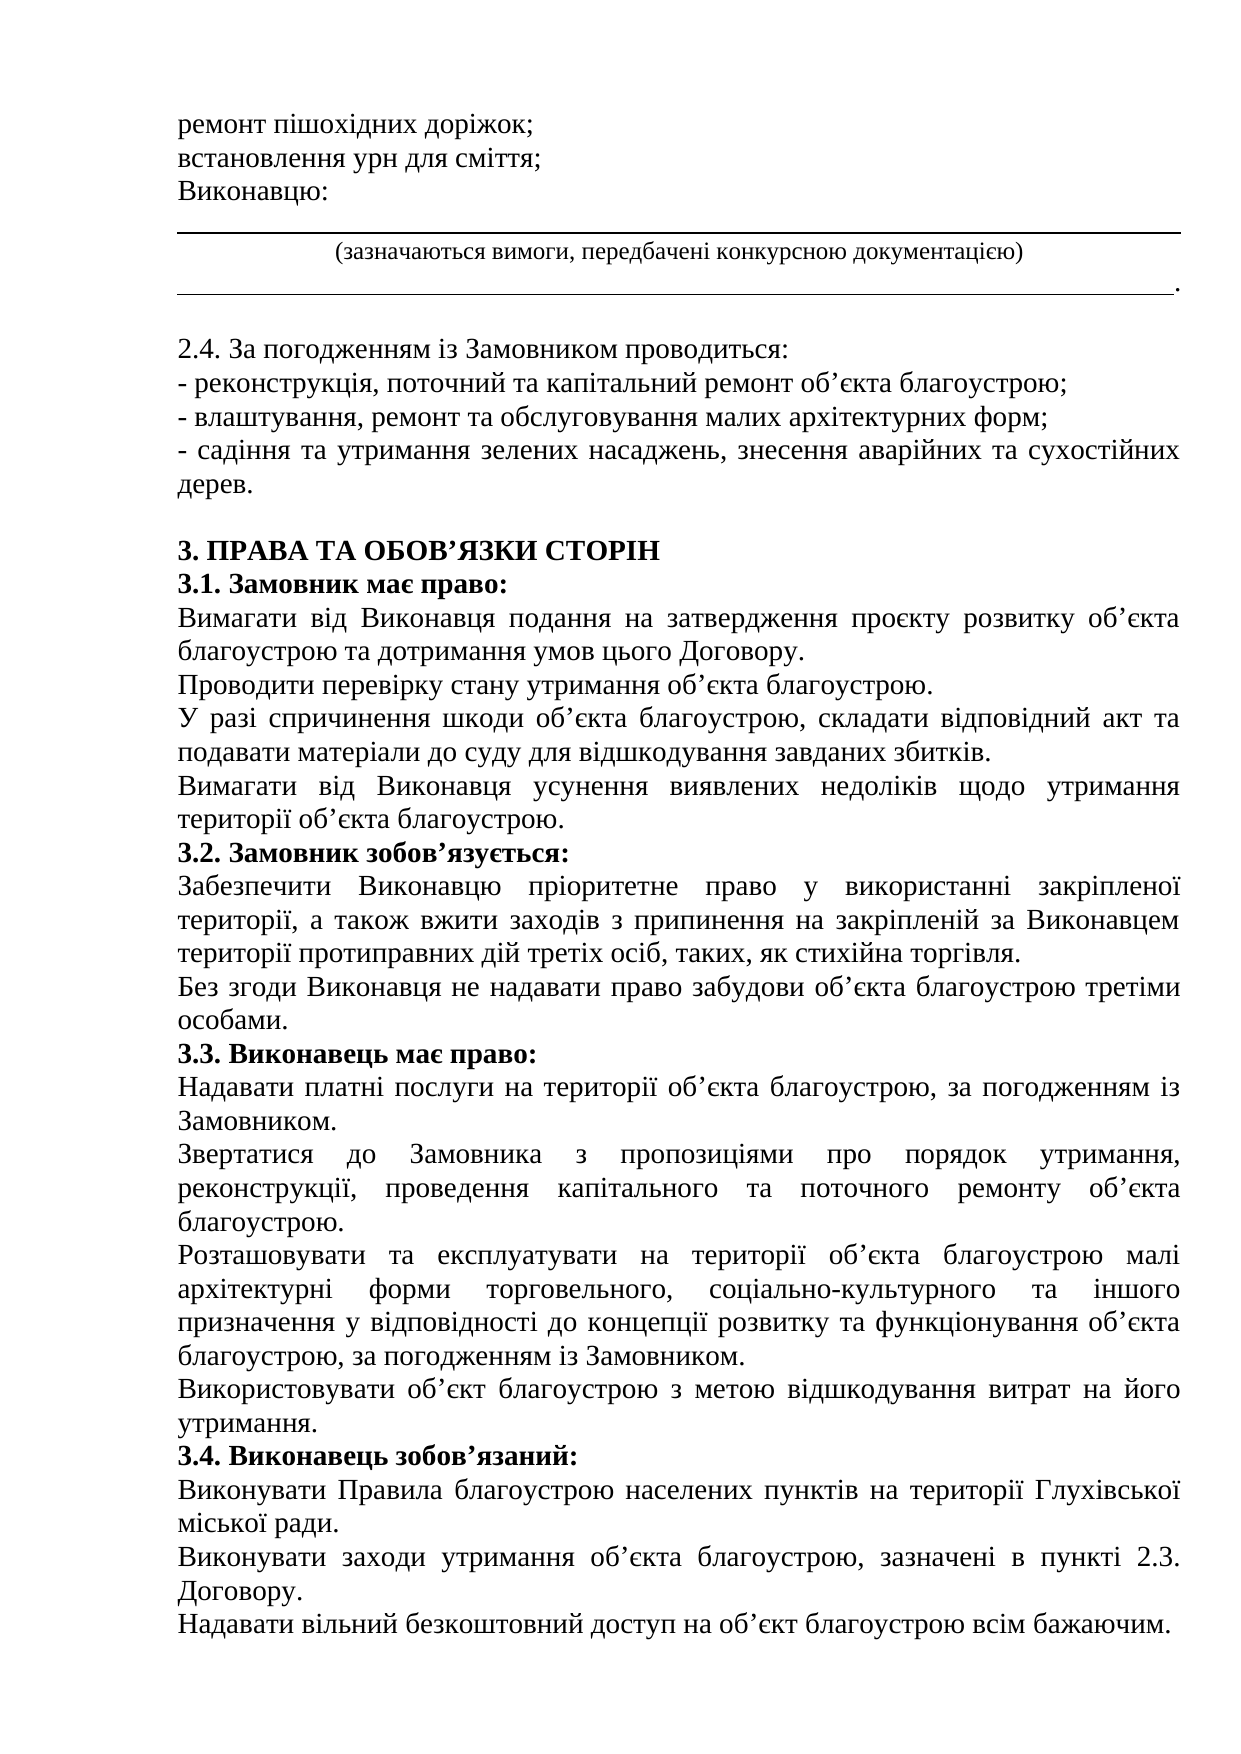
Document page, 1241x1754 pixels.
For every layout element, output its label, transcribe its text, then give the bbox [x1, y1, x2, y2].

text 3.2. Замовник зобов’язується: [177, 835, 1181, 868]
text Вимагати від Виконавця усунення виявлених недоліків щодо утримання території об’єкта благоустрою. [177, 768, 1181, 835]
text 2.4. За погодженням із Замовником проводиться: [177, 332, 1181, 365]
text 3.3. Виконавець має право: [177, 1036, 1181, 1069]
text - садіння та утримання зелених насаджень, знесення аварійних та сухостійних дерев. [177, 432, 1181, 499]
text Проводити перевірку стану утримання об’єкта благоустрою. [177, 667, 1181, 701]
text Вимагати від Виконавця подання на затвердження проєкту розвитку об’єкта благоустрою та дотримання умов цього Договору. [177, 600, 1181, 667]
text Використовувати об’єкт благоустрою з метою відшкодування витрат на його утримання. [177, 1371, 1181, 1438]
text Надавати вільний безкоштовний доступ на об’єкт благоустрою всім бажаючим. [177, 1606, 1181, 1640]
text 3.1. Замовник має право: [177, 566, 1181, 600]
text Надавати платні послуги на території об’єкта благоустрою, за погодженням із Замовником. [177, 1069, 1181, 1137]
text Розташовувати та експлуатувати на території об’єкта благоустрою малі архітектурні форми торговельного, соціально-культурного та іншого призначення у відповідності до концепції розвитку та функціонування об’єкта благоустрою, за погодженням із Замовником. [177, 1237, 1181, 1371]
text - влаштування, ремонт та обслуговування малих архітектурних форм; [177, 399, 1181, 432]
text (зазначаються вимоги, передбачені конкурсною документацією) [177, 236, 1181, 264]
text Без згоди Виконавця не надавати право забудови об’єкта благоустрою третіми особами. [177, 969, 1181, 1036]
text 3.4. Виконавець зобов’язаний: [177, 1438, 1181, 1472]
text - реконструкція, поточний та капітальний ремонт об’єкта благоустрою; [177, 365, 1181, 399]
text Виконувати Правила благоустрою населених пунктів на території Глухівської міської ради. [177, 1472, 1181, 1539]
text встановлення урн для сміття; [177, 140, 1181, 173]
text Виконувати заходи утримання об’єкта благоустрою, зазначені в пункті 2.3. Договору. [177, 1539, 1181, 1606]
text Звертатися до Замовника з пропозиціями про порядок утримання, реконструкції, проведення капітального та поточного ремонту об’єкта благоустрою. [177, 1137, 1181, 1237]
text У разі спричинення шкоди об’єкта благоустрою, складати відповідний акт та подавати матеріали до суду для відшкодування завданих збитків. [177, 701, 1181, 768]
text ремонт пішохідних доріжок; [177, 106, 1181, 140]
text . [177, 264, 1181, 298]
text 3. ПРАВА ТА ОБОВ’ЯЗКИ СТОРІН [177, 533, 1181, 566]
text Забезпечити Виконавцю пріоритетне право у використанні закріпленої території, а також вжити заходів з припинення на закріпленій за Виконавцем території протиправних дій третіх осіб, таких, як стихійна торгівля. [177, 868, 1181, 969]
text Виконавцю: [177, 173, 1181, 207]
